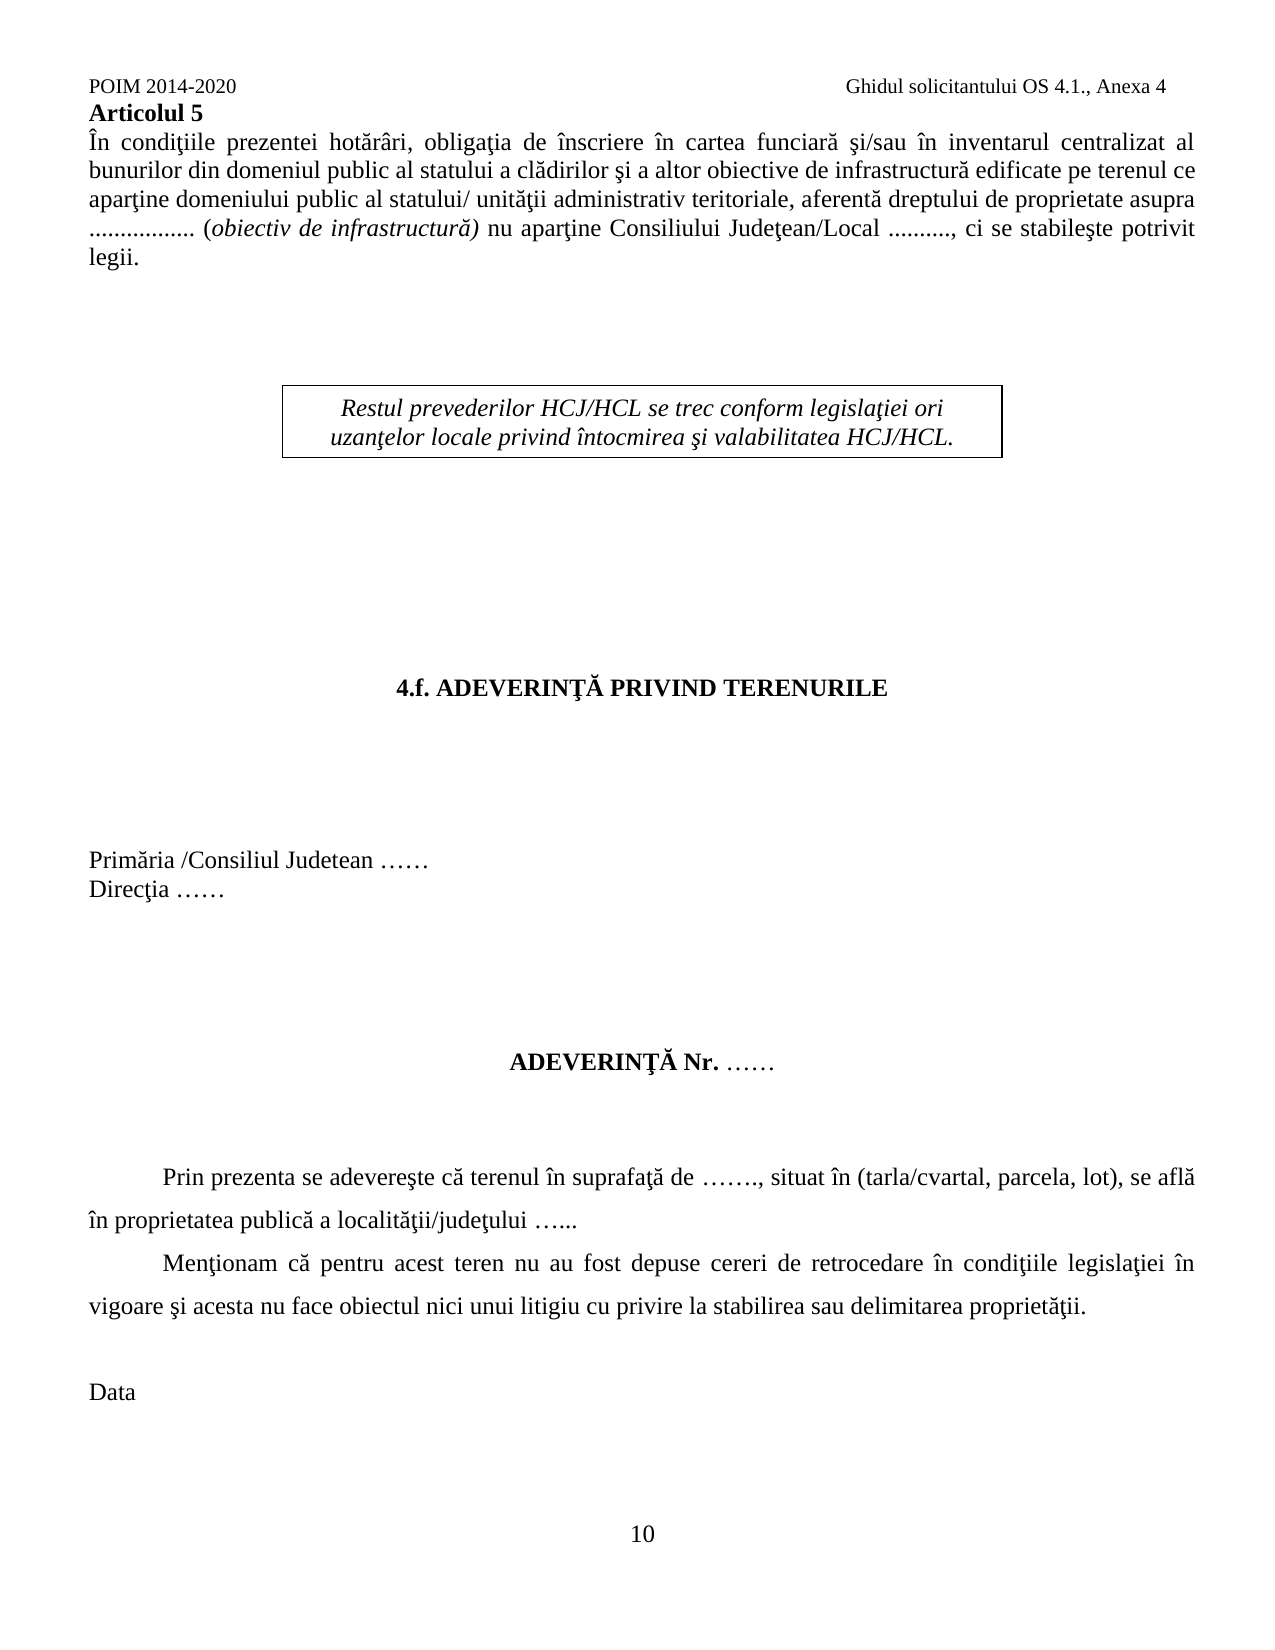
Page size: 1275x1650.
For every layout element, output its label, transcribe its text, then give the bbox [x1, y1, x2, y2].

text 4.f. ADEVERINŢĂ PRIVIND TERENURILE [89, 673, 1196, 702]
text Primăria /Consiliul Judetean …… [89, 845, 1196, 874]
text Prin prezenta se adevereşte că terenul în suprafaţă de ……., situat în (tarla/cvartal, parcela, lot), se află în proprietatea publică a localităţii/judeţului …... [89, 1162, 1196, 1233]
text Direcţia …… [89, 874, 1196, 903]
text ADEVERINŢĂ Nr. …… [89, 1047, 1196, 1075]
text Data [89, 1377, 1196, 1406]
text În condiţiile prezentei hotărâri, obligaţia de înscriere în cartea funciară şi/sau în inventarul centralizat al bunurilor din domeniul public al statului a clădirilor şi a altor obiective de infrastructură edificate pe terenul ce aparţine domeniului public al statului/ unităţii administrativ teritoriale, aferentă dreptului de proprietate asupra ................. (obiectiv de infrastructură) nu aparţine Consiliului Judeţean/Local .........., ci se stabileşte potrivit legii. [89, 127, 1196, 270]
text Menţionam că pentru acest teren nu au fost depuse cereri de retrocedare în condiţiile legislaţiei în vigoare şi acesta nu face obiectul nici unui litigiu cu privire la stabilirea sau delimitarea proprietăţii. [89, 1248, 1196, 1320]
text Articolul 5 [89, 98, 1196, 127]
